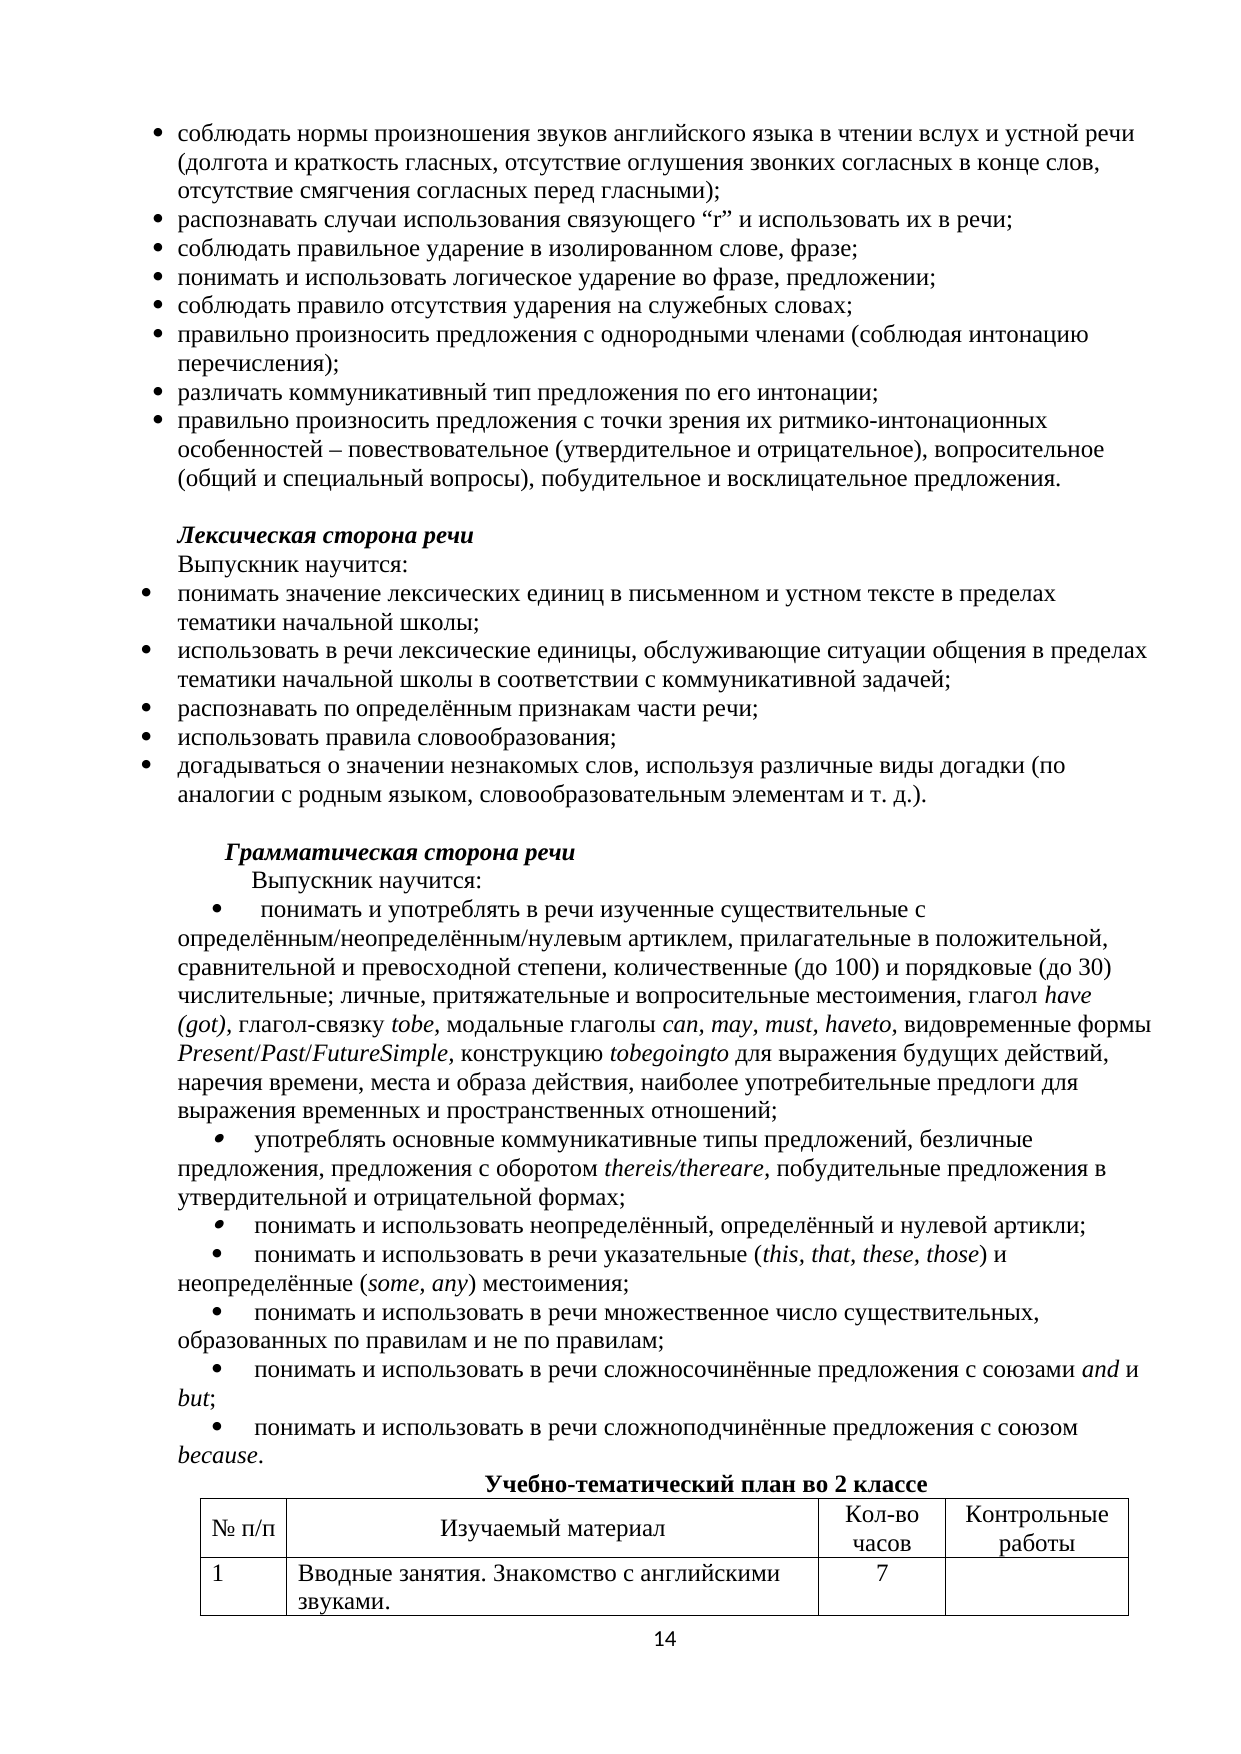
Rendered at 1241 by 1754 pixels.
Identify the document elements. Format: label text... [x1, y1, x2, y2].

table_cell Вводные занятия. Знакомство с английскими звуками. [287, 1558, 818, 1615]
list различать коммуникативный тип предложения по его интонации; [153, 377, 1152, 406]
table_header Изучаемый материал [287, 1499, 818, 1557]
table_cell [946, 1558, 1128, 1615]
list соблюдать правильное ударение в изолированном слове, фразе; [153, 233, 1152, 262]
table_header Контрольные работы [946, 1499, 1128, 1557]
list понимать и использовать в речи сложносочинённые предложения с союзами and и but; [177, 1354, 1152, 1412]
list соблюдать нормы произношения звуков английского языка в чтении вслух и устной речи (долгота и краткость гласных, отсутствие оглушения звонких согласных в конце слов, отсутствие смягчения согласных перед гласными); [153, 118, 1152, 204]
list употреблять основные коммуникативные типы предложений, безличные предложения, предложения с оборотом thereis/thereare, побудительные предложения в утвердительной и отрицательной формах; [177, 1124, 1152, 1211]
table_cell 1 [201, 1558, 286, 1615]
list Учебно-тематический план во 2 классе [260, 1469, 1152, 1498]
table_header № п/п [201, 1499, 286, 1557]
list понимать и использовать в речи сложноподчинённые предложения с союзом because. [177, 1412, 1152, 1469]
table_header Кол-во часов [819, 1499, 945, 1557]
list правильно произносить предложения с однородными членами (соблюдая интонацию перечисления); [153, 319, 1152, 377]
list понимать и употреблять в речи изученные существительные с определённым/неопределённым/нулевым артиклем, прилагательные в положительной, сравнительной и превосходной степени, количественные (до 100) и порядковые (до 30) числительные; личные, притяжательные и вопросительные местоимения, глагол have (got), глагол-связку tobe, модальные глаголы can, may, must, haveto, видовременные формы Present/Past/FutureSimple, конструкцию tobegoingto для выражения будущих действий, наречия времени, места и образа действия, наиболее употребительные предлоги для выражения временных и пространственных отношений; [177, 894, 1152, 1124]
text Лексическая сторона речи [177, 521, 1152, 549]
list понимать и использовать логическое ударение во фразе, предложении; [153, 262, 1152, 291]
list распознавать по определённым признакам части речи; [142, 693, 1152, 722]
list понимать и использовать в речи указательные (this, that, these, those) и неопределённые (some, any) местоимения; [177, 1239, 1152, 1297]
text Выпускник научится: [177, 866, 1152, 894]
list соблюдать правило отсутствия ударения на служебных словах; [153, 291, 1152, 319]
list правильно произносить предложения с точки зрения их ритмико-интонационных особенностей – повествовательное (утвердительное и отрицательное), вопросительное (общий и специальный вопросы), побудительное и восклицательное предложения. [153, 406, 1152, 492]
list понимать и использовать неопределённый, определённый и нулевой артикли; [177, 1211, 1152, 1239]
list понимать и использовать в речи множественное число существительных, образованных по правилам и не по правилам; [177, 1297, 1152, 1354]
table_cell 7 [819, 1558, 945, 1615]
list понимать значение лексических единиц в письменном и устном тексте в пределах тематики начальной школы; [142, 578, 1152, 636]
text Выпускник научится: [177, 549, 1152, 578]
list распознавать случаи использования связующего “r” и использовать их в речи; [153, 204, 1152, 233]
list использовать в речи лексические единицы, обслуживающие ситуации общения в пределах тематики начальной школы в соответствии с коммуникативной задачей; [142, 636, 1152, 693]
text Грамматическая сторона речи [177, 837, 1152, 866]
list догадываться о значении незнакомых слов, используя различные виды догадки (по аналогии с родным языком, словообразовательным элементам и т. д.). [142, 751, 1152, 808]
list использовать правила словообразования; [142, 722, 1152, 751]
